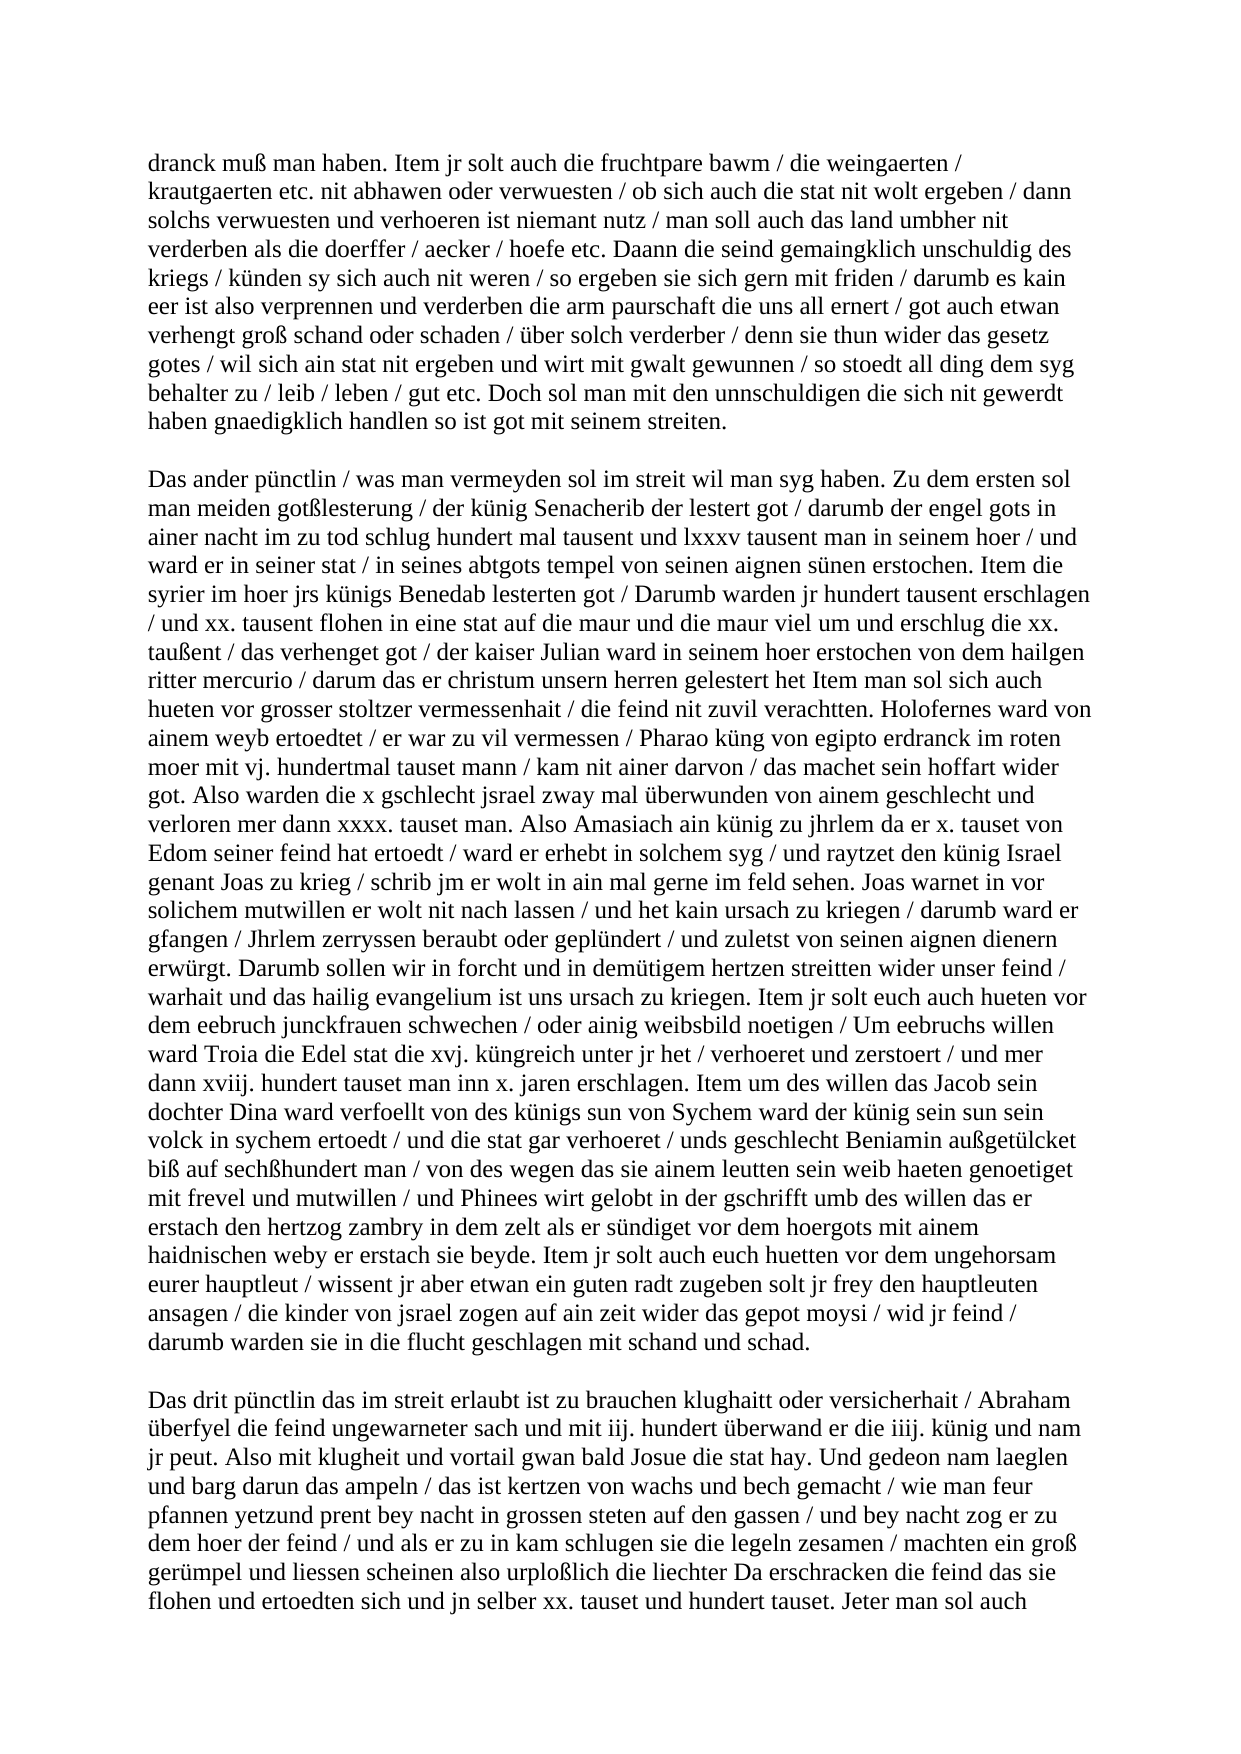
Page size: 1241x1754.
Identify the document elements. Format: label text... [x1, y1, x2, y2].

text Das ander pünctlin / was man vermeyden sol im streit wil man syg haben. Zu dem ersten sol man meiden gotßlesterung / der künig Senacherib der lestert got / darumb der engel gots in ainer nacht im zu tod schlug hundert mal tausent und lxxxv tausent man in seinem hoer / und ward er in seiner stat / in seines abtgots tempel von seinen aignen sünen erstochen. Item die syrier im hoer jrs künigs Benedab lesterten got / Darumb warden jr hundert tausent erschlagen / und xx. tausent flohen in eine stat auf die maur und die maur viel um und erschlug die xx. taußent / das verhenget got / der kaiser Julian ward in seinem hoer erstochen von dem hailgen ritter mercurio / darum das er christum unsern herren gelestert het Item man sol sich auch hueten vor grosser stoltzer vermessenhait / die feind nit zuvil verachtten. Holofernes ward von ainem weyb ertoedtet / er war zu vil vermessen / Pharao küng von egipto erdranck im roten moer mit vj. hundertmal tauset mann / kam nit ainer darvon / das machet sein hoffart wider got. Also warden die x gschlecht jsrael zway mal überwunden von ainem geschlecht und verloren mer dann xxxx. tauset man. Also Amasiach ain künig zu jhrlem da er x. tauset von Edom seiner feind hat ertoedt / ward er erhebt in solchem syg / und raytzet den künig Israel genant Joas zu krieg / schrib jm er wolt in ain mal gerne im feld sehen. Joas warnet in vor solichem mutwillen er wolt nit nach lassen / und het kain ursach zu kriegen / darumb ward er gfangen / Jhrlem zerryssen beraubt oder geplündert / und zuletst von seinen aignen dienern erwürgt. Darumb sollen wir in forcht und in demütigem hertzen streitten wider unser feind / warhait und das hailig evangelium ist uns ursach zu kriegen. Item jr solt euch auch hueten vor dem eebruch junckfrauen schwechen / oder ainig weibsbild noetigen / Um eebruchs willen ward Troia die Edel stat die xvj. küngreich unter jr het / verhoeret und zerstoert / und mer dann xviij. hundert tauset man inn x. jaren erschlagen. Item um des willen das Jacob sein dochter Dina ward verfoellt von des künigs sun von Sychem ward der künig sein sun sein volck in sychem ertoedt / und die stat gar verhoeret / unds geschlecht Beniamin außgetülcket biß auf sechßhundert man / von des wegen das sie ainem leutten sein weib haeten genoetiget mit frevel und mutwillen / und Phinees wirt gelobt in der gschrifft umb des willen das er erstach den hertzog zambry in dem zelt als er sündiget vor dem hoergots mit ainem haidnischen weby er erstach sie beyde. Item jr solt auch euch huetten vor dem ungehorsam eurer hauptleut / wissent jr aber etwan ein guten radt zugeben solt jr frey den hauptleuten ansagen / die kinder von jsrael zogen auf ain zeit wider das gepot moysi / wid jr feind / darumb warden sie in die flucht geschlagen mit schand und schad. [148, 464, 1093, 1356]
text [148, 1385, 1093, 1615]
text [148, 148, 1093, 435]
